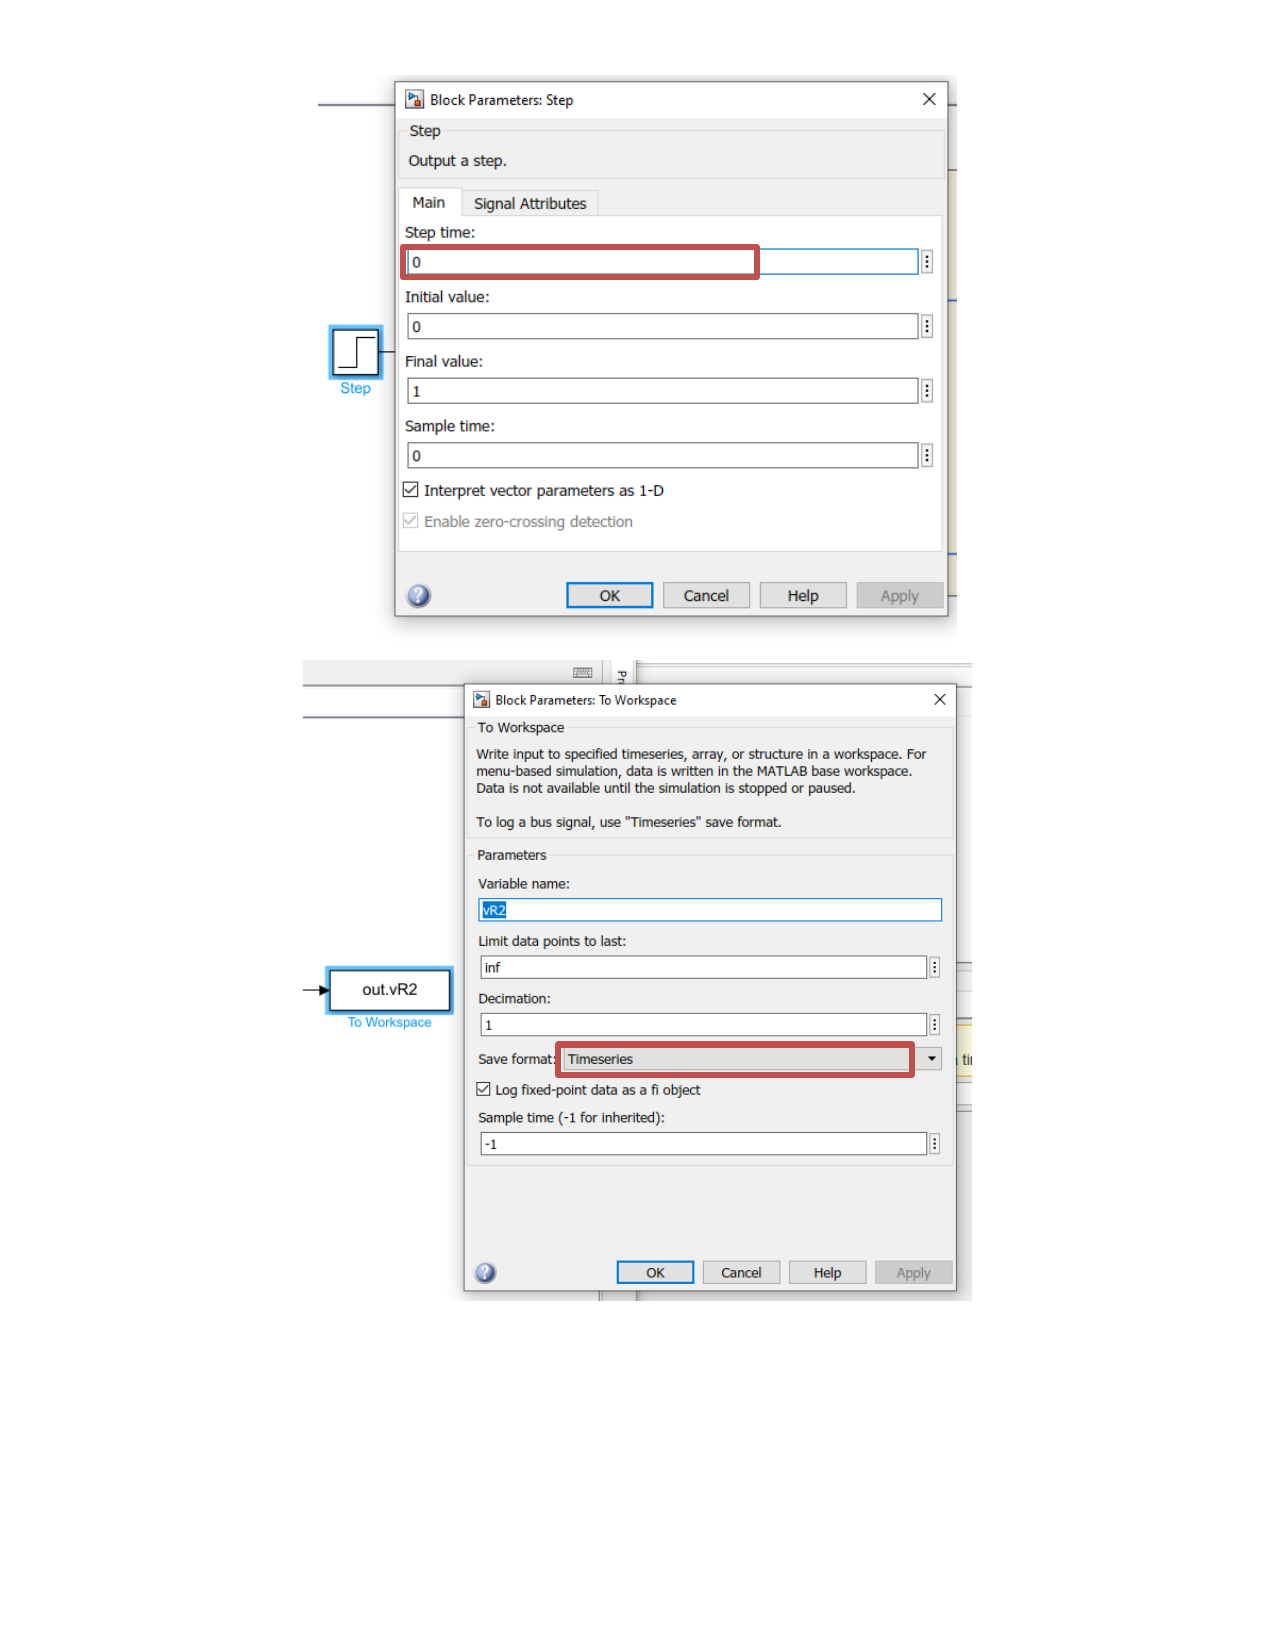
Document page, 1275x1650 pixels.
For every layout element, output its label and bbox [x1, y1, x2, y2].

picture [302, 75, 973, 1301]
